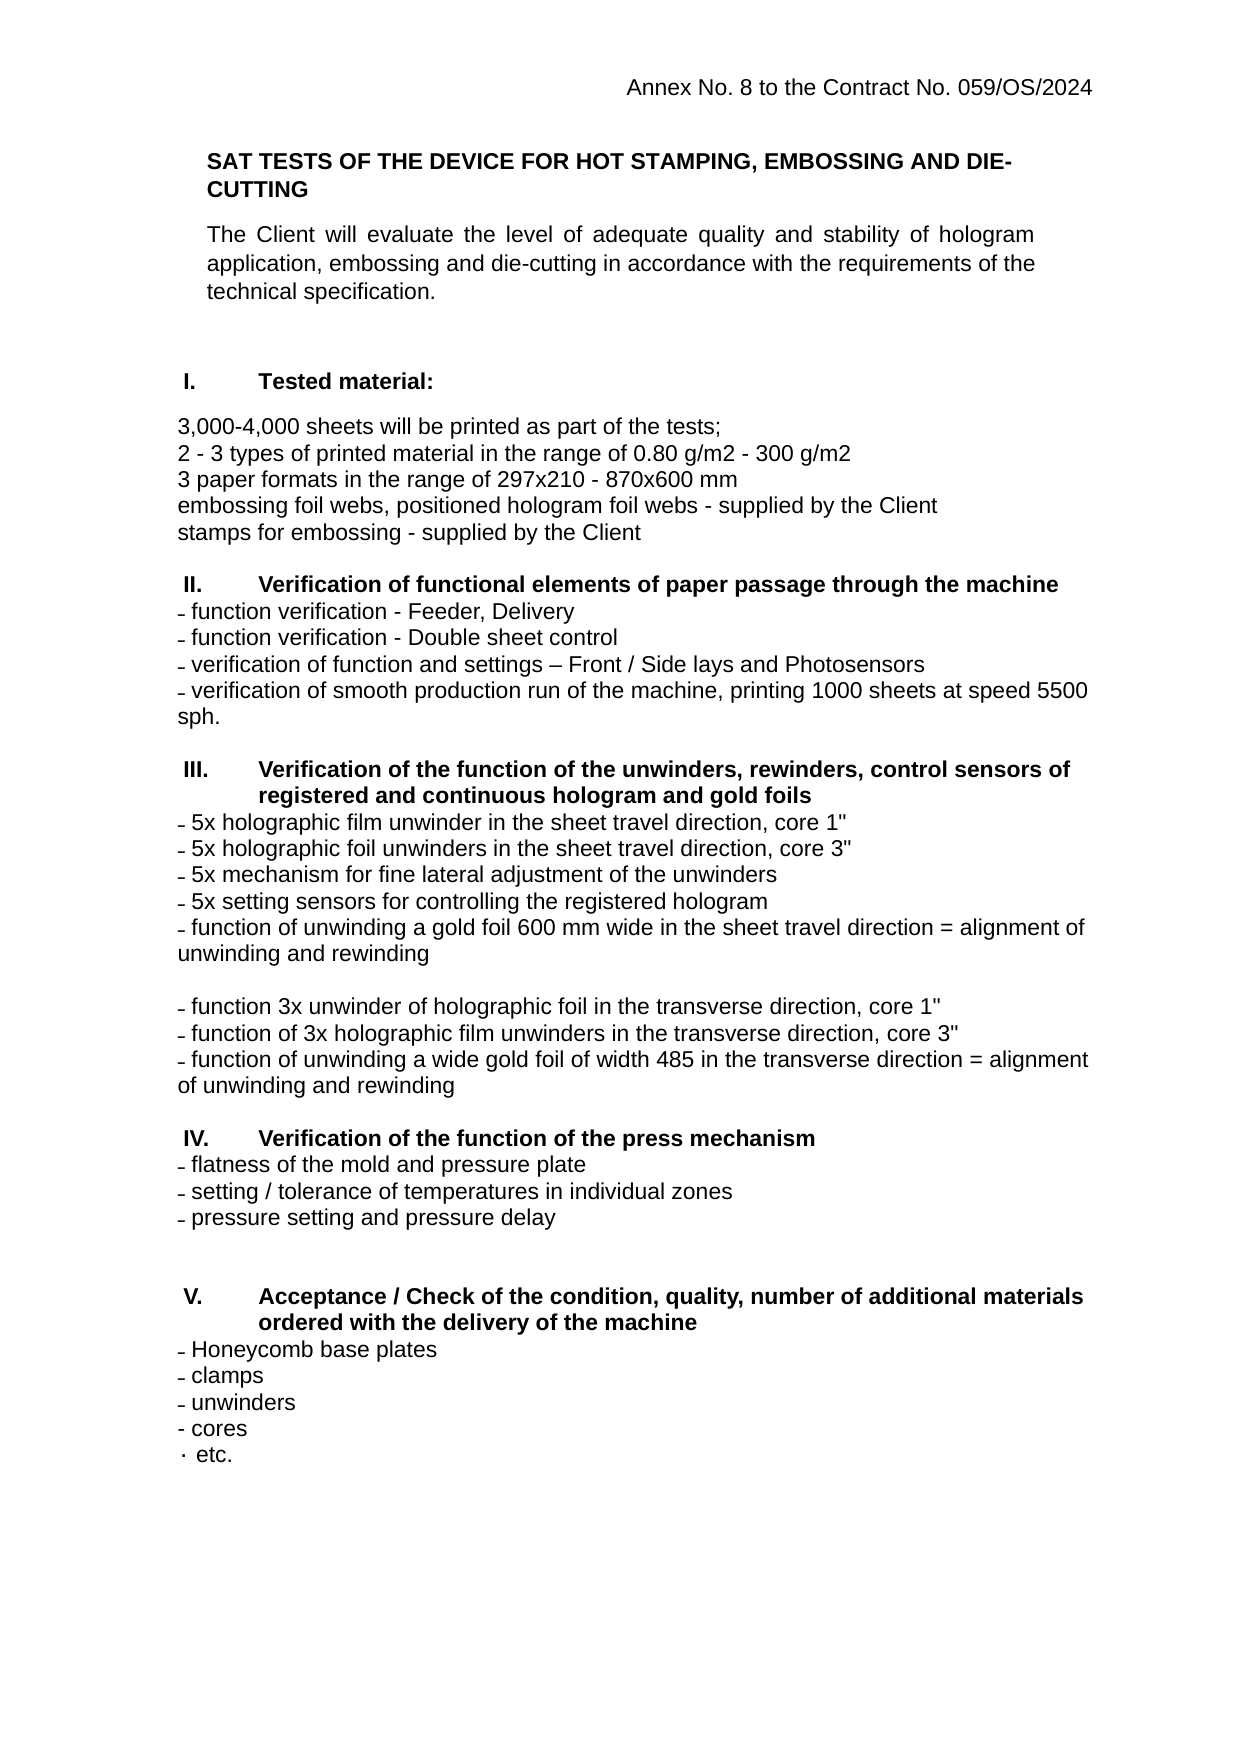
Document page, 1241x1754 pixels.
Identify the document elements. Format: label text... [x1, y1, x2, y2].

text ˗ 5x holographic film unwinder in the sheet travel direction, core 1" [177, 809, 1093, 835]
list Acceptance / Check of the condition, quality, number of additional materials ordered with the delivery of the machine [183, 1283, 1093, 1336]
list Verification of the function of the unwinders, rewinders, control sensors of registered and continuous hologram and gold foils [183, 756, 1093, 809]
text 3,000-4,000 sheets will be printed as part of the tests; [177, 413, 1093, 440]
list Tested material: [183, 368, 1093, 394]
text ˗ verification of function and settings – Front / Side lays and Photosensors [177, 651, 1093, 677]
text ˗ function verification - Double sheet control [177, 624, 1093, 651]
text 2 - 3 types of printed material in the range of 0.80 g/m2 - 300 g/m2 [177, 440, 1093, 466]
text ˗ pressure setting and pressure delay [177, 1204, 1093, 1230]
text ˗ function of 3x holographic film unwinders in the transverse direction, core 3" [177, 1019, 1093, 1046]
text The Client will evaluate the level of adequate quality and stability of hologram application, embossing and die-cutting in accordance with the requirements of the technical specification. [207, 221, 1036, 304]
text ˗ function of unwinding a gold foil 600 mm wide in the sheet travel direction = alignment of unwinding and rewinding [177, 914, 1093, 967]
text ˗ 5x holographic foil unwinders in the sheet travel direction, core 3" [177, 835, 1093, 861]
text ˗ clamps [177, 1362, 1093, 1388]
list Verification of functional elements of paper passage through the machine [183, 571, 1093, 598]
text stamps for embossing - supplied by the Client [177, 519, 1093, 545]
list Verification of the function of the press mechanism [183, 1125, 1093, 1151]
text 3 paper formats in the range of 297x210 - 870x600 mm [177, 466, 1093, 492]
text embossing foil webs, positioned hologram foil webs - supplied by the Client [177, 492, 1093, 519]
text ˗ Honeycomb base plates [177, 1336, 1093, 1362]
text ˗ function 3x unwinder of holographic foil in the transverse direction, core 1" [177, 993, 1093, 1019]
text ˗ function of unwinding a wide gold foil of width 485 in the transverse direction = alignment of unwinding and rewinding [177, 1046, 1093, 1098]
text - cores [177, 1415, 1093, 1441]
text ˗ setting / tolerance of temperatures in individual zones [177, 1178, 1093, 1204]
text ˗ verification of smooth production run of the machine, printing 1000 sheets at speed 5500 sph. [177, 677, 1093, 729]
text ˗ function verification - Feeder, Delivery [177, 598, 1093, 624]
text ٠ etc. [177, 1441, 1093, 1467]
text ˗ flatness of the mold and pressure plate [177, 1151, 1093, 1178]
text ˗ 5x setting sensors for controlling the registered hologram [177, 888, 1093, 914]
text ˗ 5x mechanism for fine lateral adjustment of the unwinders [177, 861, 1093, 888]
text ˗ unwinders [177, 1388, 1093, 1415]
text SAT TESTS OF THE DEVICE FOR HOT STAMPING, EMBOSSING AND DIE-CUTTING [207, 148, 1036, 202]
